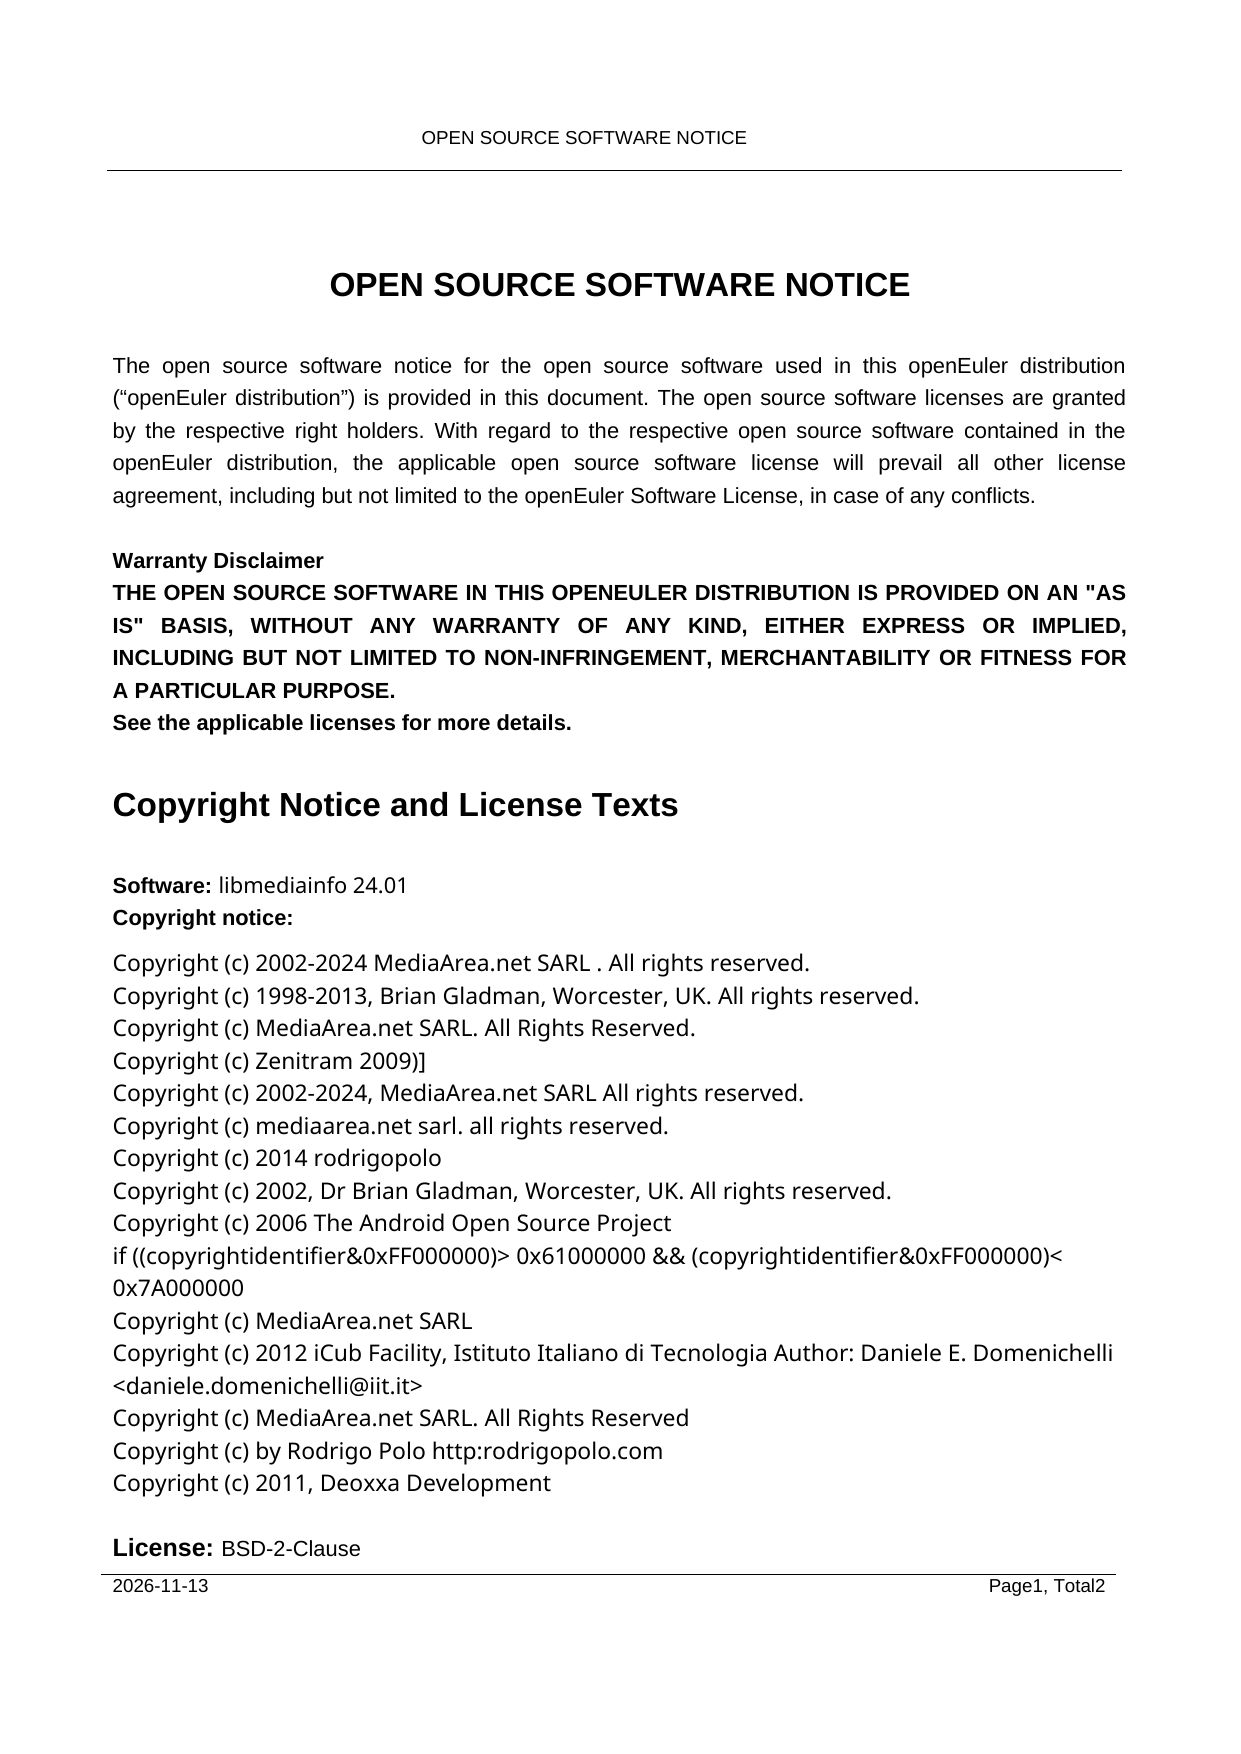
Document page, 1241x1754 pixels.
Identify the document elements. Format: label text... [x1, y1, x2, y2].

text THE OPEN SOURCE SOFTWARE IN THIS OPENEULER DISTRIBUTION IS PROVIDED ON AN "AS IS" BASIS, WITHOUT ANY WARRANTY OF ANY KIND, EITHER EXPRESS OR IMPLIED, INCLUDING BUT NOT LIMITED TO NON-INFRINGEMENT, MERCHANTABILITY OR FITNESS FOR A PARTICULAR PURPOSE. See the applicable licenses for more details. [112, 576, 1128, 739]
text Warranty Disclaimer [112, 544, 1128, 576]
title Software: libmediainfo 24.01 [112, 869, 1128, 901]
text Copyright (c) 2002-2024 MediaArea.net SARL . All rights reserved. Copyright (c) 1998-2013, Brian Gladman, Worcester, UK. All rights reserved. Copyright (c) MediaArea.net SARL. All Rights Reserved. Copyright (c) Zenitram 2009)] Copyright (c) 2002-2024, MediaArea.net SARL All rights reserved. Copyright (c) mediaarea.net sarl. all rights reserved. Copyright (c) 2014 rodrigopolo Copyright (c) 2002, Dr Brian Gladman, Worcester, UK. All rights reserved. Copyright (c) 2006 The Android Open Source Project if ((copyrightidentifier&0xFF000000)> 0x61000000 && (copyrightidentifier&0xFF000000)< 0x7A000000 Copyright (c) MediaArea.net SARL Copyright (c) 2012 iCub Facility, Istituto Italiano di Tecnologia Author: Daniele E. Domenichelli <daniele.domenichelli@iit.it> Copyright (c) MediaArea.net SARL. All Rights Reserved Copyright (c) by Rodrigo Polo http:rodrigopolo.com Copyright (c) 2011, Deoxxa Development [112, 947, 1128, 1532]
text Copyright Notice and License Texts [112, 771, 1128, 836]
text OPEN SOURCE SOFTWARE NOTICE [112, 251, 1128, 316]
text Copyright notice: [112, 901, 1128, 934]
text The open source software notice for the open source software used in this openEuler distribution (“openEuler distribution”) is provided in this document. The open source software licenses are granted by the respective right holders. With regard to the respective open source software contained in the openEuler distribution, the applicable open source software license will prevail all other license agreement, including but not limited to the openEuler Software License, in case of any conflicts. [112, 349, 1128, 511]
text License: BSD-2-Clause [112, 1532, 1128, 1564]
